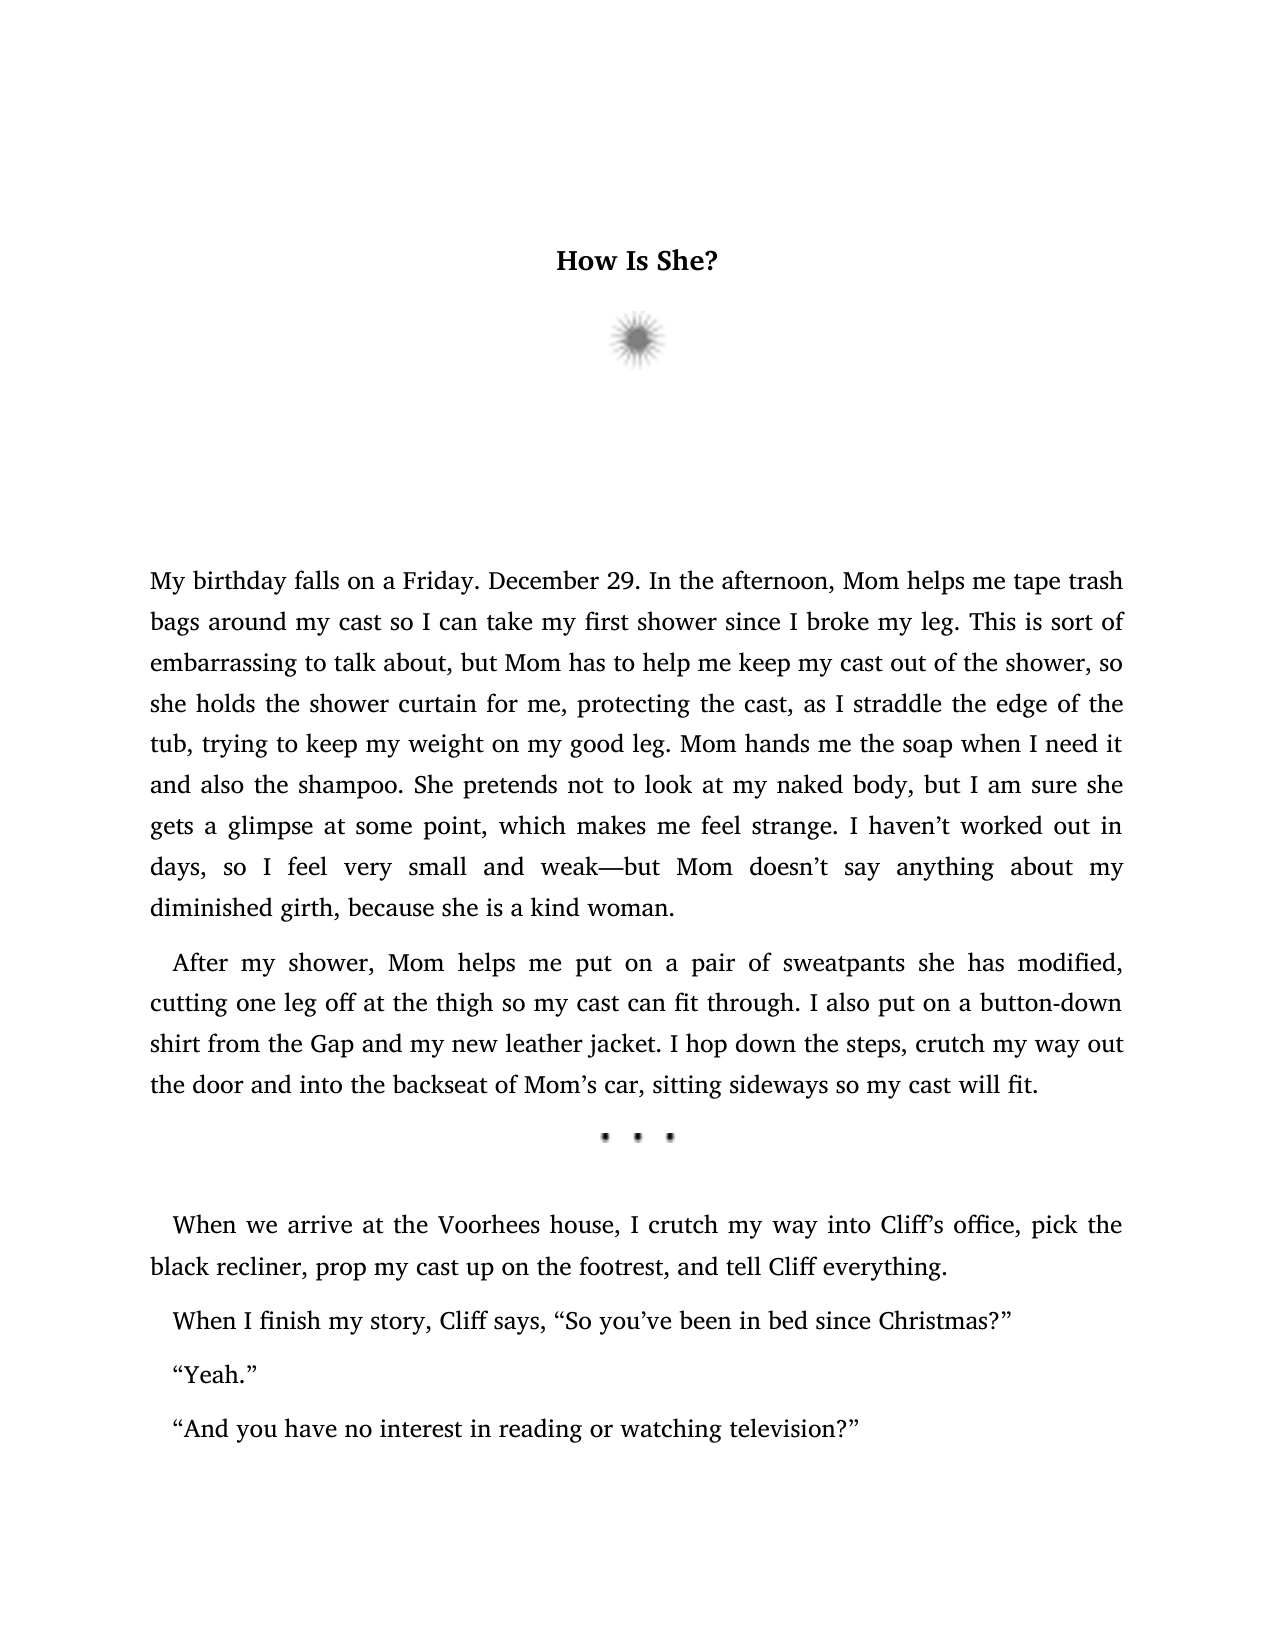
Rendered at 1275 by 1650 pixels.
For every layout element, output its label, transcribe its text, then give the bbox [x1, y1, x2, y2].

text My birthday falls on a Friday. December 29. In the afternoon, Mom helps me tape trash bags around my cast so I can take my first shower since I broke my leg. This is sort of embarrassing to talk about, but Mom has to help me keep my cast out of the shower, so she holds the shower curtain for me, protecting the cast, as I straddle the edge of the tub, trying to keep my weight on my good leg. Mom hands me the soap when I need it and also the shampoo. She pretends not to look at my naked body, but I am sure she gets a glimpse at some point, which makes me feel strange. I haven’t worked out in days, so I feel very small and weak—but Mom doesn’t say anything about my diminished girth, because she is a kind woman. [150, 559, 1125, 928]
text “And you have no interest in reading or watching television?” [150, 1408, 1125, 1449]
text After my shower, Mom helps me put on a pair of sweatpants she has modified, cutting one leg off at the thigh so my cast can fit through. I also put on a button-down shirt from the Gap and my new leather jacket. I hop down the steps, crutch my way out the door and into the backseat of Mom’s car, sitting sideways so my cast will fit. [150, 941, 1125, 1105]
text How Is She? [150, 226, 1125, 282]
text “Yeah.” [150, 1353, 1125, 1394]
picture [600, 1133, 675, 1143]
text When I finish my story, Cliff says, “So you’ve been in bed since Christmas?” [150, 1299, 1125, 1340]
text When we arrive at the Voorhees house, I crutch my way into Cliff’s office, pick the black recliner, prop my cast up on the footrest, and tell Cliff everything. [150, 1204, 1125, 1286]
picture [608, 311, 667, 370]
